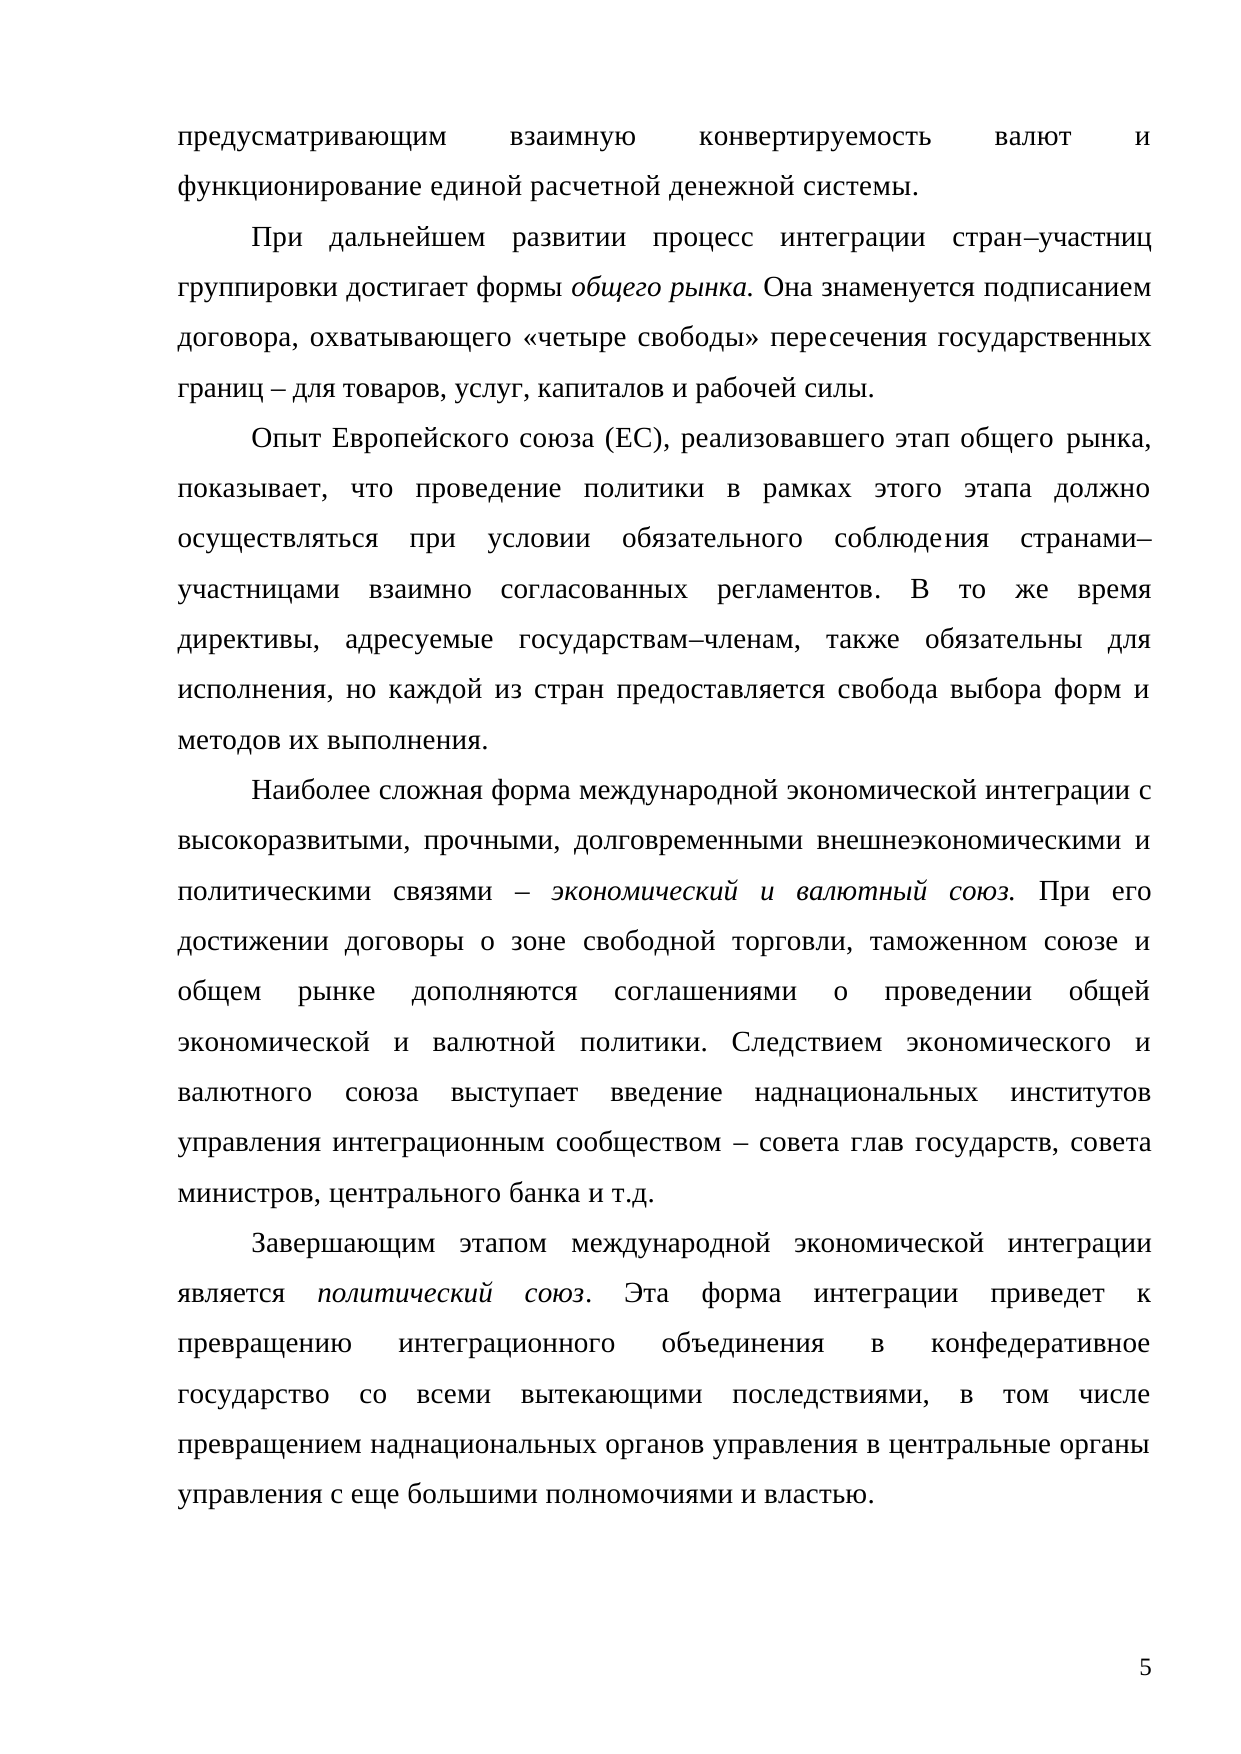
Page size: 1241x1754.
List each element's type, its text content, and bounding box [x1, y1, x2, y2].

text При дальнейшем развитии процесс интеграции стран–участниц группировки достигает формы общего рынка. Она знаменуется подписанием договора, охватывающего «четыре свободы» пересечения государственных границ – для товаров, услуг, капиталов и рабочей силы. [177, 219, 1152, 403]
text Завершающим этапом международной экономической интеграции является политический союз. Эта форма интеграции приведет к превращению интеграционного объединения в конфедеративное государство со всеми вытекающими последствиями, в том числе превращением наднациональных органов управления в центральные органы управления с еще большими полномочиями и властью. [177, 1225, 1152, 1510]
text Наиболее сложная форма международной экономической интеграции с высокоразвитыми, прочными, долговременными внешнеэкономическими и политическими связями – экономический и валютный союз. При его достижении договоры о зоне свободной торговли, таможенном союзе и общем рынке дополняются соглашениями о проведении общей экономической и валютной политики. Следствием экономического и валютного союза выступает введение наднациональных институтов управления интеграционным сообществом – совета глав государств, совета министров, центрального банка и т.д. [177, 772, 1152, 1208]
text Опыт Европейского союза (ЕС), реализовавшего этап общего рынка, показывает, что проведение политики в рамках этого этапа должно осуществляться при условии обязательного соблюдения странами–участницами взаимно согласованных регламентов. В то же время директивы, адресуемые государствам–членам, также обязательны для исполнения, но каждой из стран предоставляется свобода выбора форм и методов их выполнения. [177, 420, 1152, 755]
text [177, 118, 1152, 202]
